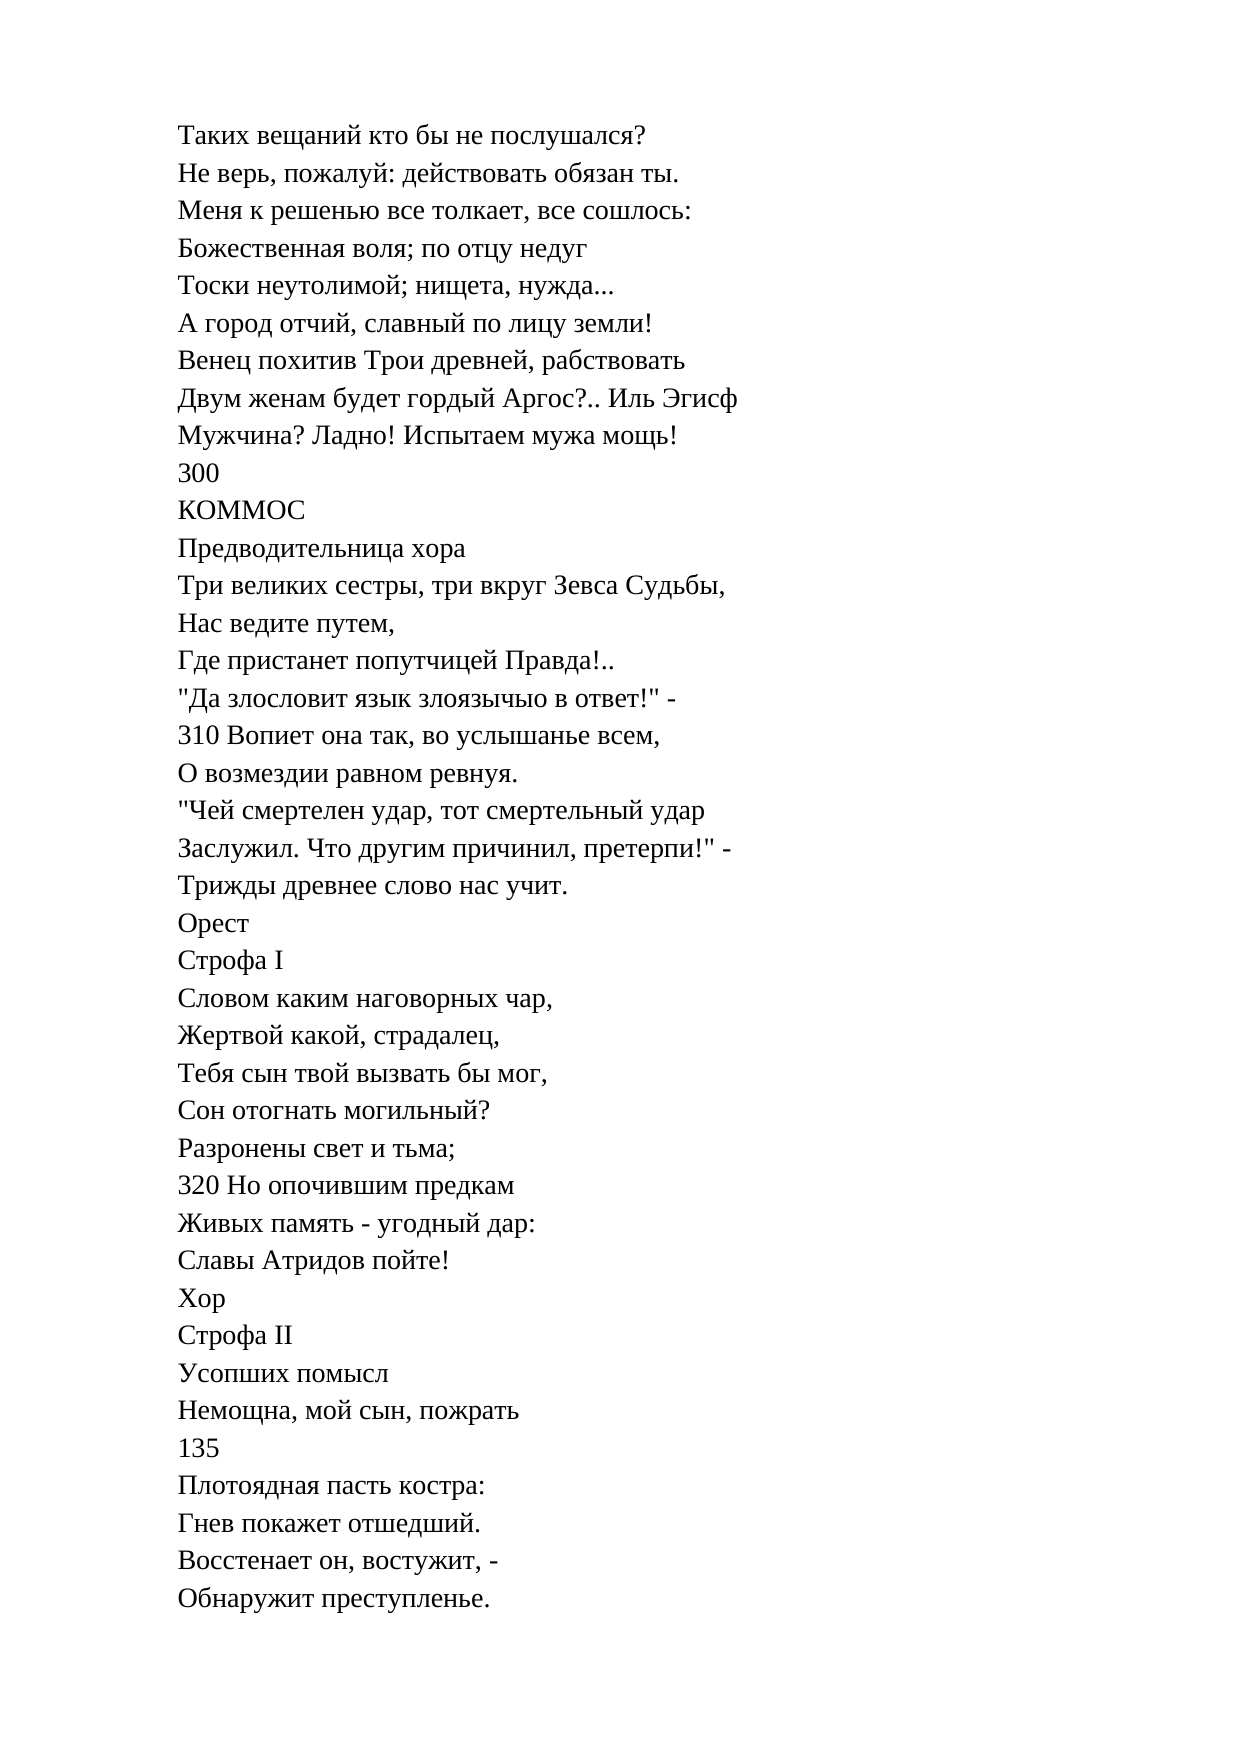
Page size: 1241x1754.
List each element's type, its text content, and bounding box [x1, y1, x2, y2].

text Мужчина? Ладно! Испытаем мужа мощь! [177, 418, 1152, 451]
text Усопших помысл [177, 1356, 1152, 1388]
text Двум женам будет гордый Аргос?.. Иль Эгисф [177, 381, 1152, 413]
text Венец похитив Трои древней, рабствовать [177, 343, 1152, 376]
text 320 Но опочившим предкам [177, 1168, 1152, 1201]
text 135 [177, 1431, 1152, 1463]
text Предводительница хора [177, 531, 1152, 563]
text Гнев покажет отшедший. [177, 1506, 1152, 1538]
text "Чей смертелен удар, тот смертельный удар [177, 793, 1152, 826]
text Тоски неутолимой; нищета, нужда... [177, 268, 1152, 301]
text Где пристанет попутчицей Правда!.. [177, 643, 1152, 676]
text Тебя сын твой вызвать бы мог, [177, 1056, 1152, 1088]
text Хор [177, 1281, 1152, 1313]
text 310 Вопиет она так, во услышанье всем, [177, 718, 1152, 751]
text Славы Атридов пойте! [177, 1243, 1152, 1276]
text Меня к решенью все толкает, все сошлось: [177, 193, 1152, 226]
text 300 [177, 456, 1152, 488]
text О возмездии равном ревнуя. [177, 756, 1152, 788]
text Обнаружит преступленье. [177, 1581, 1152, 1613]
text Таких вещаний кто бы не послушался? [177, 118, 1152, 151]
text Строфа I [177, 943, 1152, 976]
text Разронены свет и тьма; [177, 1131, 1152, 1163]
text Строфа II [177, 1318, 1152, 1351]
text Не верь, пожалуй: действовать обязан ты. [177, 156, 1152, 188]
text Сон отогнать могильный? [177, 1093, 1152, 1126]
text Заслужил. Что другим причинил, претерпи!" - [177, 831, 1152, 863]
text Орест [177, 906, 1152, 938]
text Трижды древнее слово нас учит. [177, 868, 1152, 901]
text Три великих сестры, три вкруг Зевса Судьбы, [177, 568, 1152, 601]
text А город отчий, славный по лицу земли! [177, 306, 1152, 338]
text Живых память - угодный дар: [177, 1206, 1152, 1238]
text Плотоядная пасть костра: [177, 1468, 1152, 1501]
text Божественная воля; по отцу недуг [177, 231, 1152, 263]
text КОММОС [177, 493, 1152, 526]
text Немощна, мой сын, пожрать [177, 1393, 1152, 1426]
text Нас ведите путем, [177, 606, 1152, 638]
text "Да злословит язык злоязычыо в ответ!" - [177, 681, 1152, 713]
text Словом каким наговорных чар, [177, 981, 1152, 1013]
text Жертвой какой, страдалец, [177, 1018, 1152, 1051]
text Восстенает он, востужит, - [177, 1543, 1152, 1576]
